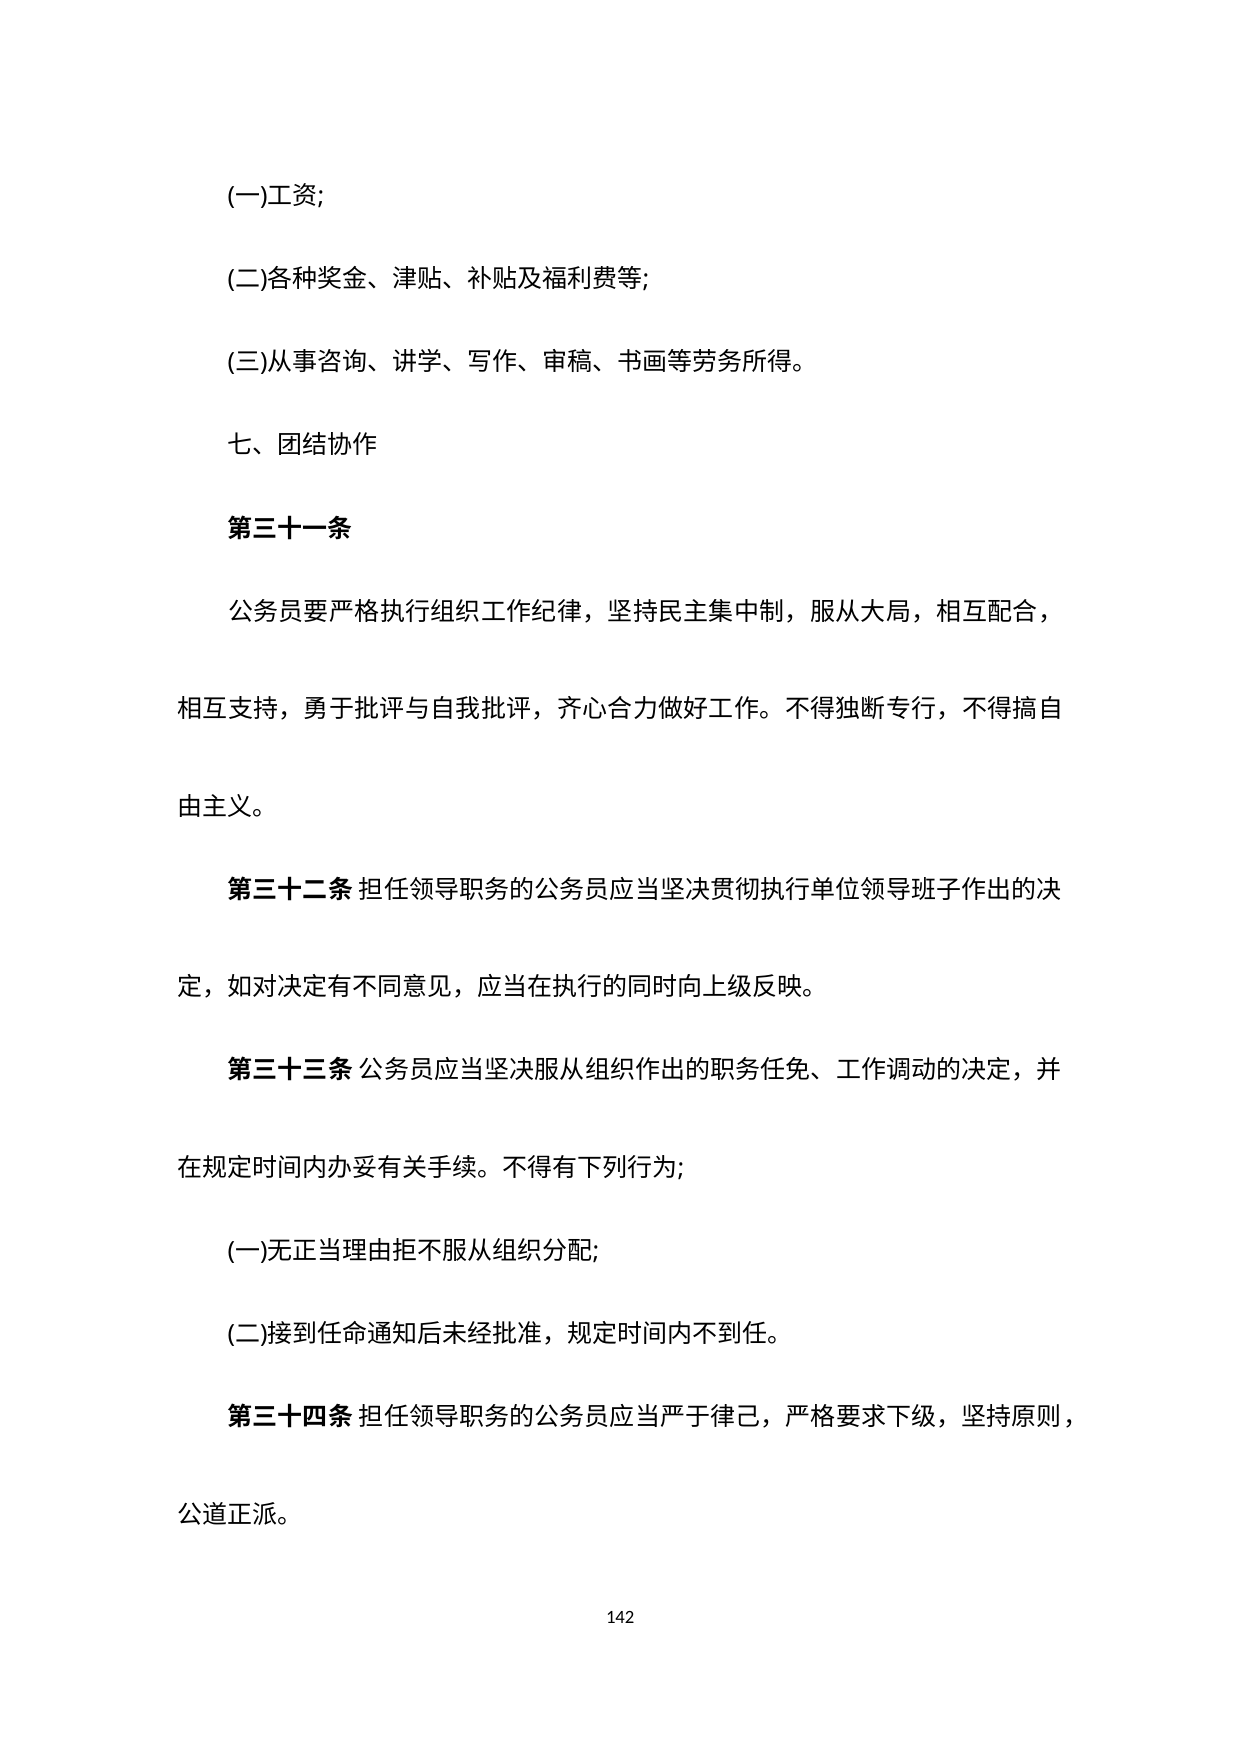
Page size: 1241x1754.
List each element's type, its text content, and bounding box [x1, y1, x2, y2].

text 第三十一条 [177, 494, 1063, 559]
text 公务员要严格执行组织工作纪律，坚持民主集中制，服从大局，相互配合，相互支持，勇于批评与自我批评，齐心合力做好工作。不得独断专行，不得搞自由主义。 [177, 577, 1063, 837]
text (二)各种奖金、津贴、补贴及福利费等; [177, 244, 1063, 309]
text (一)工资; [177, 161, 1063, 226]
text (三)从事咨询、讲学、写作、审稿、书画等劳务所得。 [177, 327, 1063, 392]
text (一)无正当理由拒不服从组织分配; [177, 1216, 1063, 1281]
text 第三十三条 公务员应当坚决服从组织作出的职务任免、工作调动的决定，并在规定时间内办妥有关手续。不得有下列行为; [177, 1036, 1063, 1198]
text 第三十二条 担任领导职务的公务员应当坚决贯彻执行单位领导班子作出的决定，如对决定有不同意见，应当在执行的同时向上级反映。 [177, 855, 1063, 1017]
text (二)接到任命通知后未经批准，规定时间内不到任。 [177, 1299, 1063, 1364]
text 第三十四条 担任领导职务的公务员应当严于律己，严格要求下级，坚持原则，公道正派。 [177, 1382, 1063, 1545]
text 七、团结协作 [177, 411, 1063, 476]
